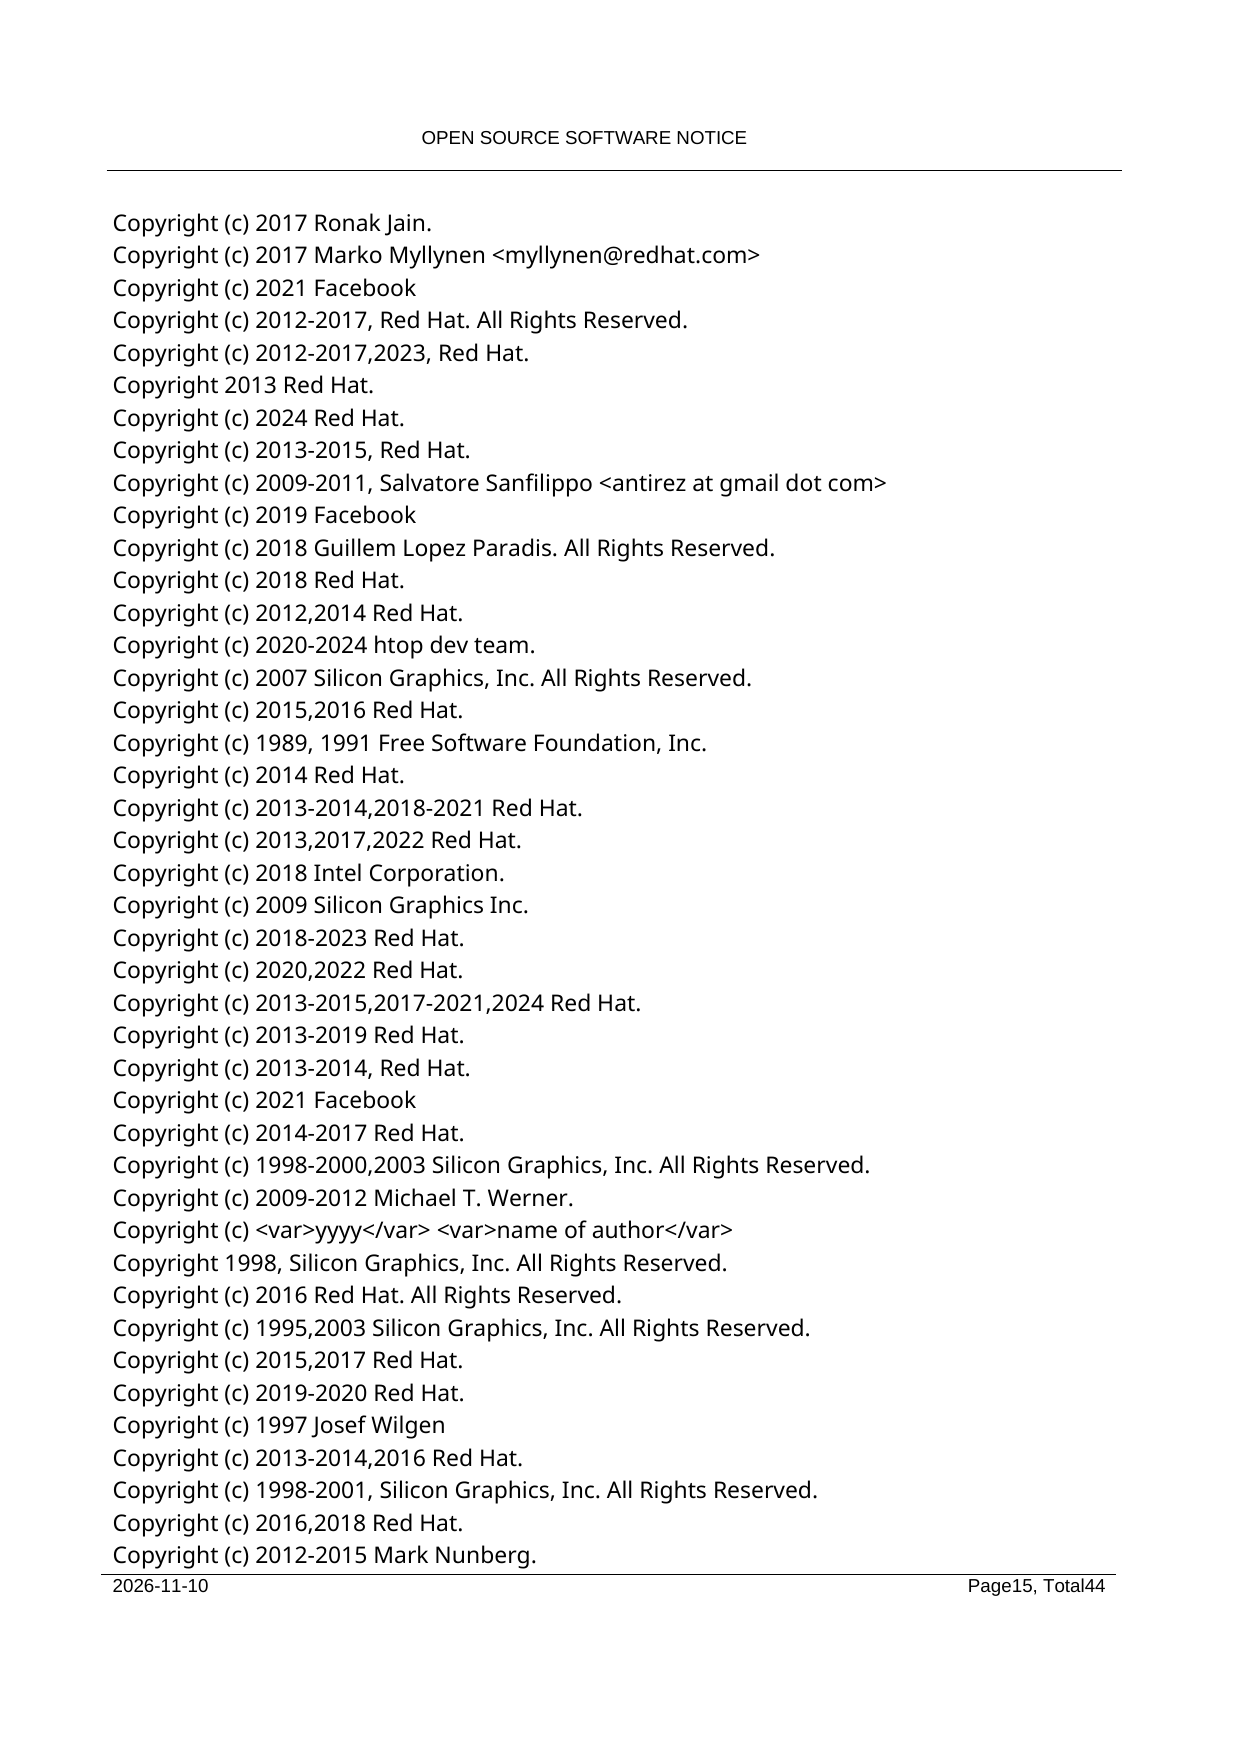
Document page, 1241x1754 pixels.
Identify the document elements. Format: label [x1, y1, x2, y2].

text [112, 206, 1128, 1571]
